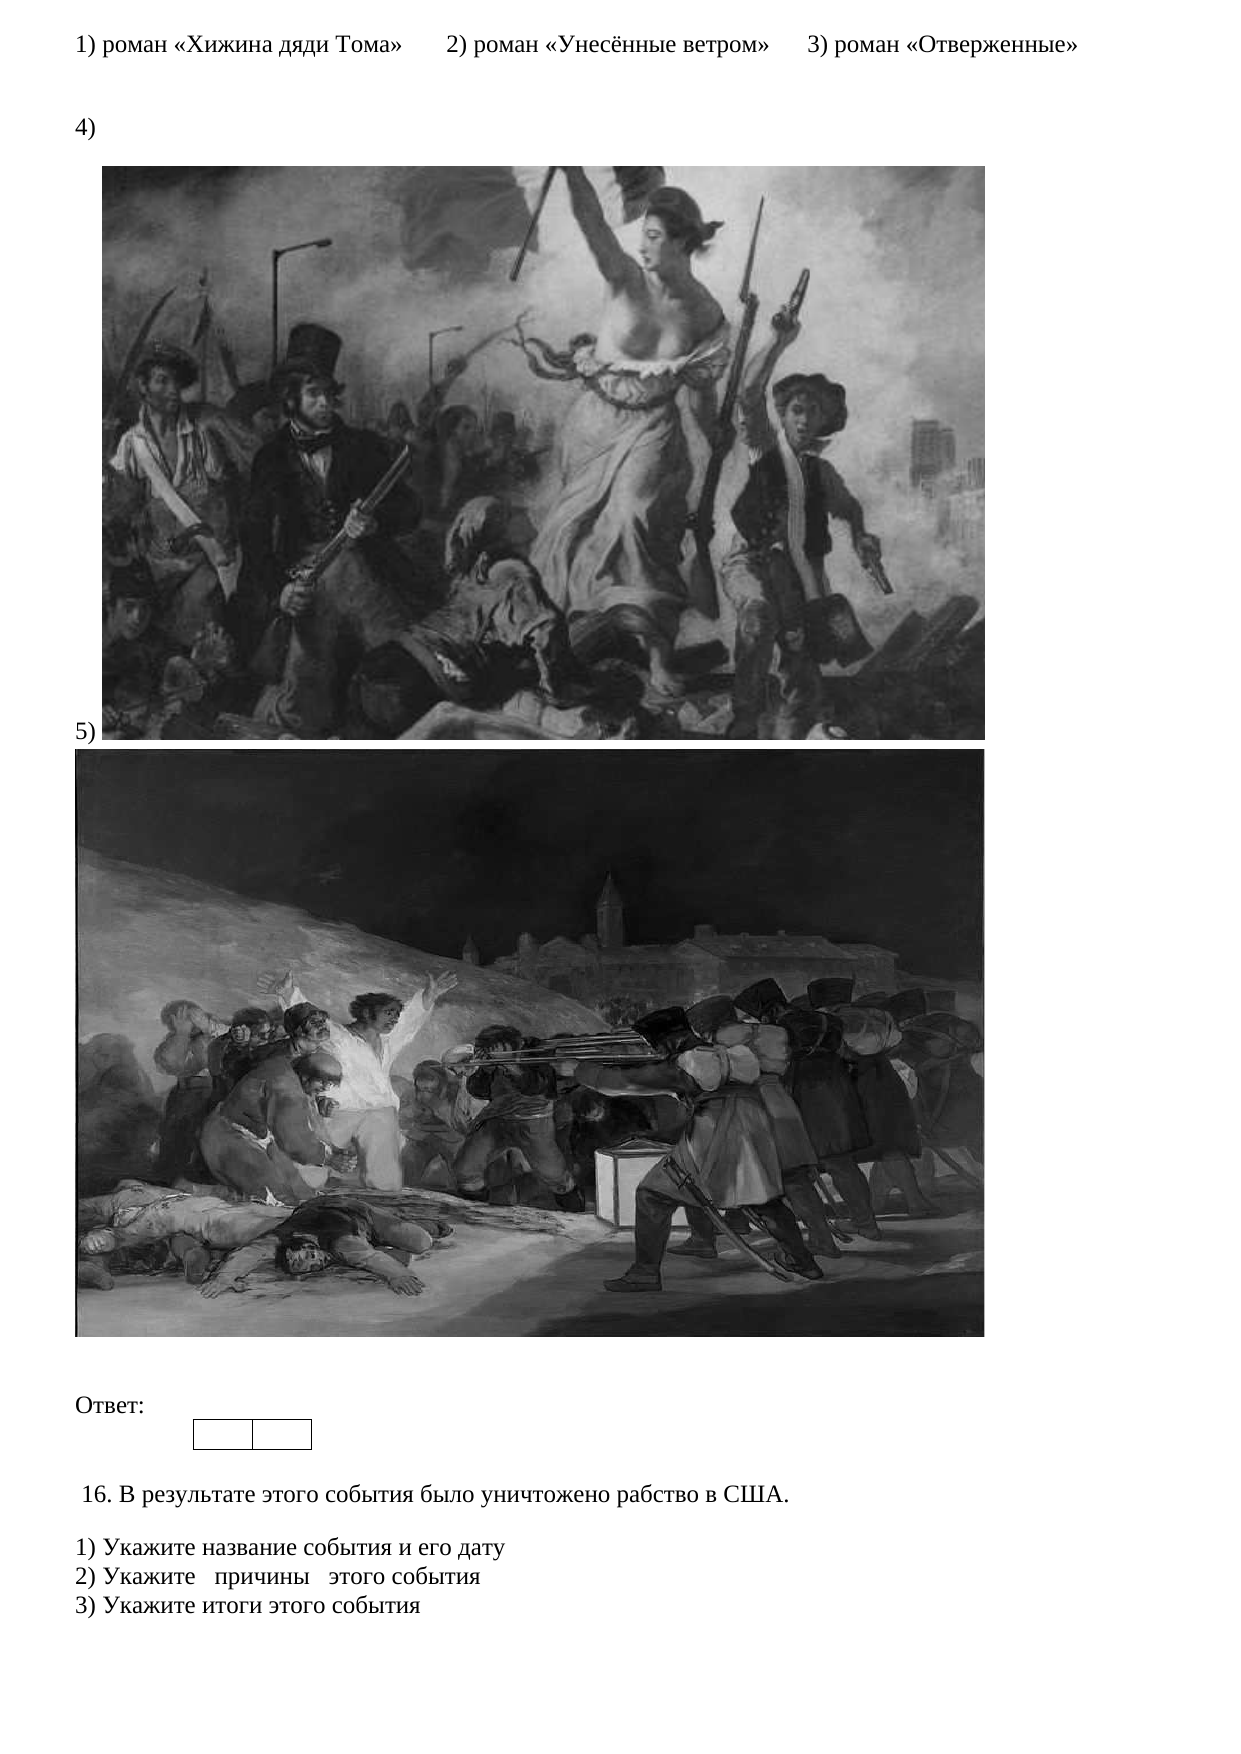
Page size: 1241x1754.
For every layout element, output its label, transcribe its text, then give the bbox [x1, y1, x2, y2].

text 16. В результате этого события было уничтожено рабство в США. [75, 1479, 1211, 1507]
table_header [253, 1420, 311, 1449]
text 2) Укажите причины этого события [75, 1561, 1211, 1590]
text 4) [75, 112, 1211, 141]
text 3) Укажите итоги этого события [75, 1590, 1211, 1619]
table_header [194, 1420, 252, 1449]
text Ответ: [75, 1390, 1211, 1419]
text 1) роман «Хижина дяди Тома» 2) роман «Унесённые ветром» 3) роман «Отверженные» [75, 29, 1211, 58]
text 1) Укажите название события и его дату [75, 1532, 1211, 1561]
text 5) [75, 166, 1211, 1337]
